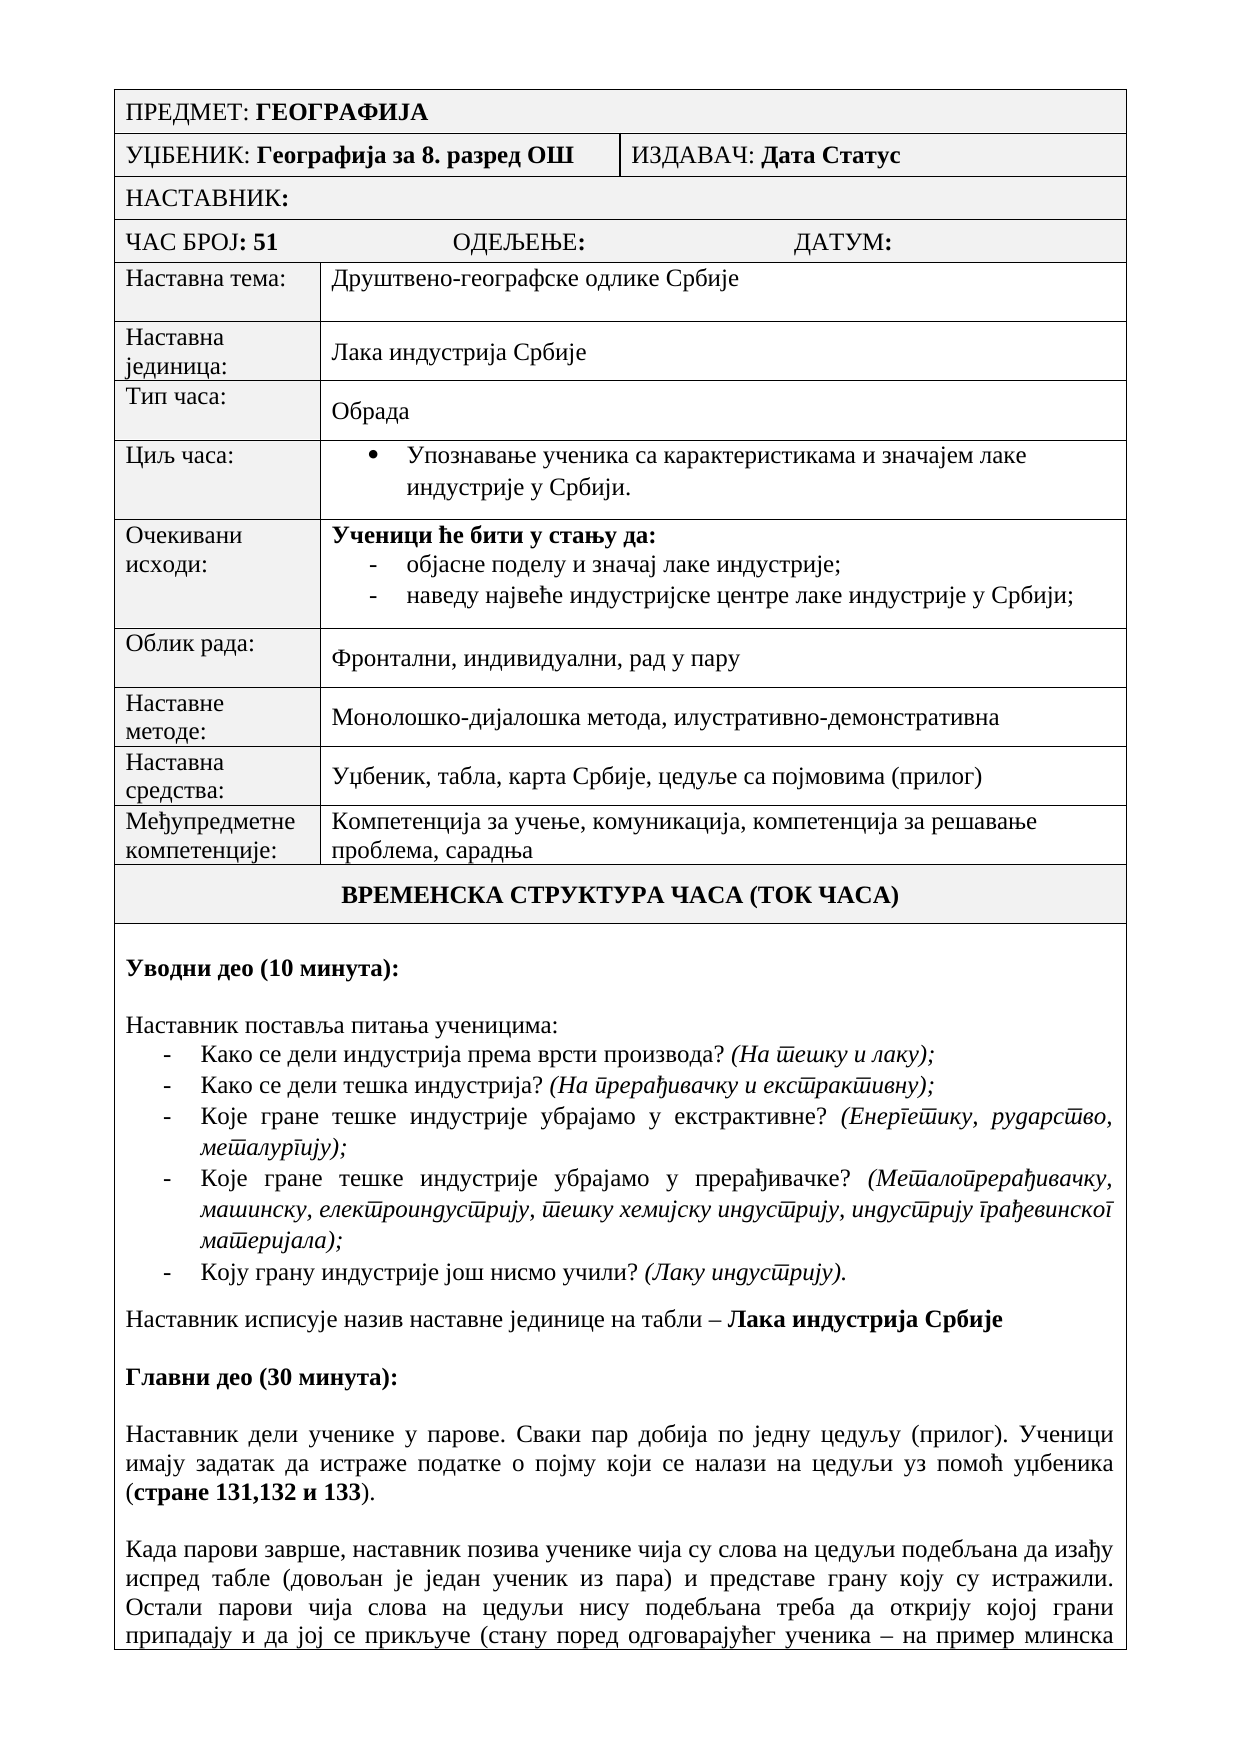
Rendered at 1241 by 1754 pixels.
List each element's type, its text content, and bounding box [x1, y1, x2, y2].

table_cell Фронтални, индивидуални, рад у пару [321, 629, 1126, 687]
table_cell Наставне методе: [115, 688, 320, 746]
table_cell НАСТАВНИК: [115, 177, 1126, 219]
table_cell Међупредметне компетенције: [115, 806, 320, 864]
table_cell Циљ часа: [115, 441, 320, 519]
table_cell Упознавање ученика са карактеристикама и значајем лаке индустрије у Србији. [321, 441, 1126, 519]
table_cell Наставна средства: [115, 747, 320, 805]
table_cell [115, 924, 1126, 1649]
table_cell Очекивани исходи: [115, 520, 320, 627]
table_cell Ученици ће бити у стању да: објасне поделу и значај лаке индустрије; наведу највеће индустријске центре лаке индустрије у Србији; [321, 520, 1126, 627]
table_cell Обрада [321, 381, 1126, 439]
table_cell Наставна тема: [115, 263, 320, 321]
table_cell Облик рада: [115, 629, 320, 687]
table_cell УЏБЕНИК: Географија за 8. разред ОШ [115, 134, 619, 176]
table_cell Лака индустрија Србије [321, 322, 1126, 380]
table_cell ИЗДАВАЧ: Дата Статус [621, 134, 1126, 176]
table_cell ВРЕМЕНСКА СТРУКТУРА ЧАСА (ТОК ЧАСА) [115, 865, 1126, 923]
table_header ПРЕДМЕТ: ГЕОГРАФИЈА [115, 90, 1126, 132]
table_cell Уџбеник, табла, карта Србије, цедуље са појмовима (прилог) [321, 747, 1126, 805]
table_cell Друштвено-географске одлике Србије [321, 263, 1126, 321]
table_cell Монолошко-дијалошка метода, илустративно-демонстративна [321, 688, 1126, 746]
table_cell ЧАС БРОЈ: 51 [115, 220, 441, 262]
table_cell ОДЕЉЕЊЕ: [441, 220, 783, 262]
table_cell ДАТУМ: [783, 220, 1126, 262]
table_cell Компетенција за учење, комуникација, компетенција за решавање проблема, сарадња [321, 806, 1126, 864]
table_cell Наставна јединица: [115, 322, 320, 380]
table_cell Тип часа: [115, 381, 320, 439]
